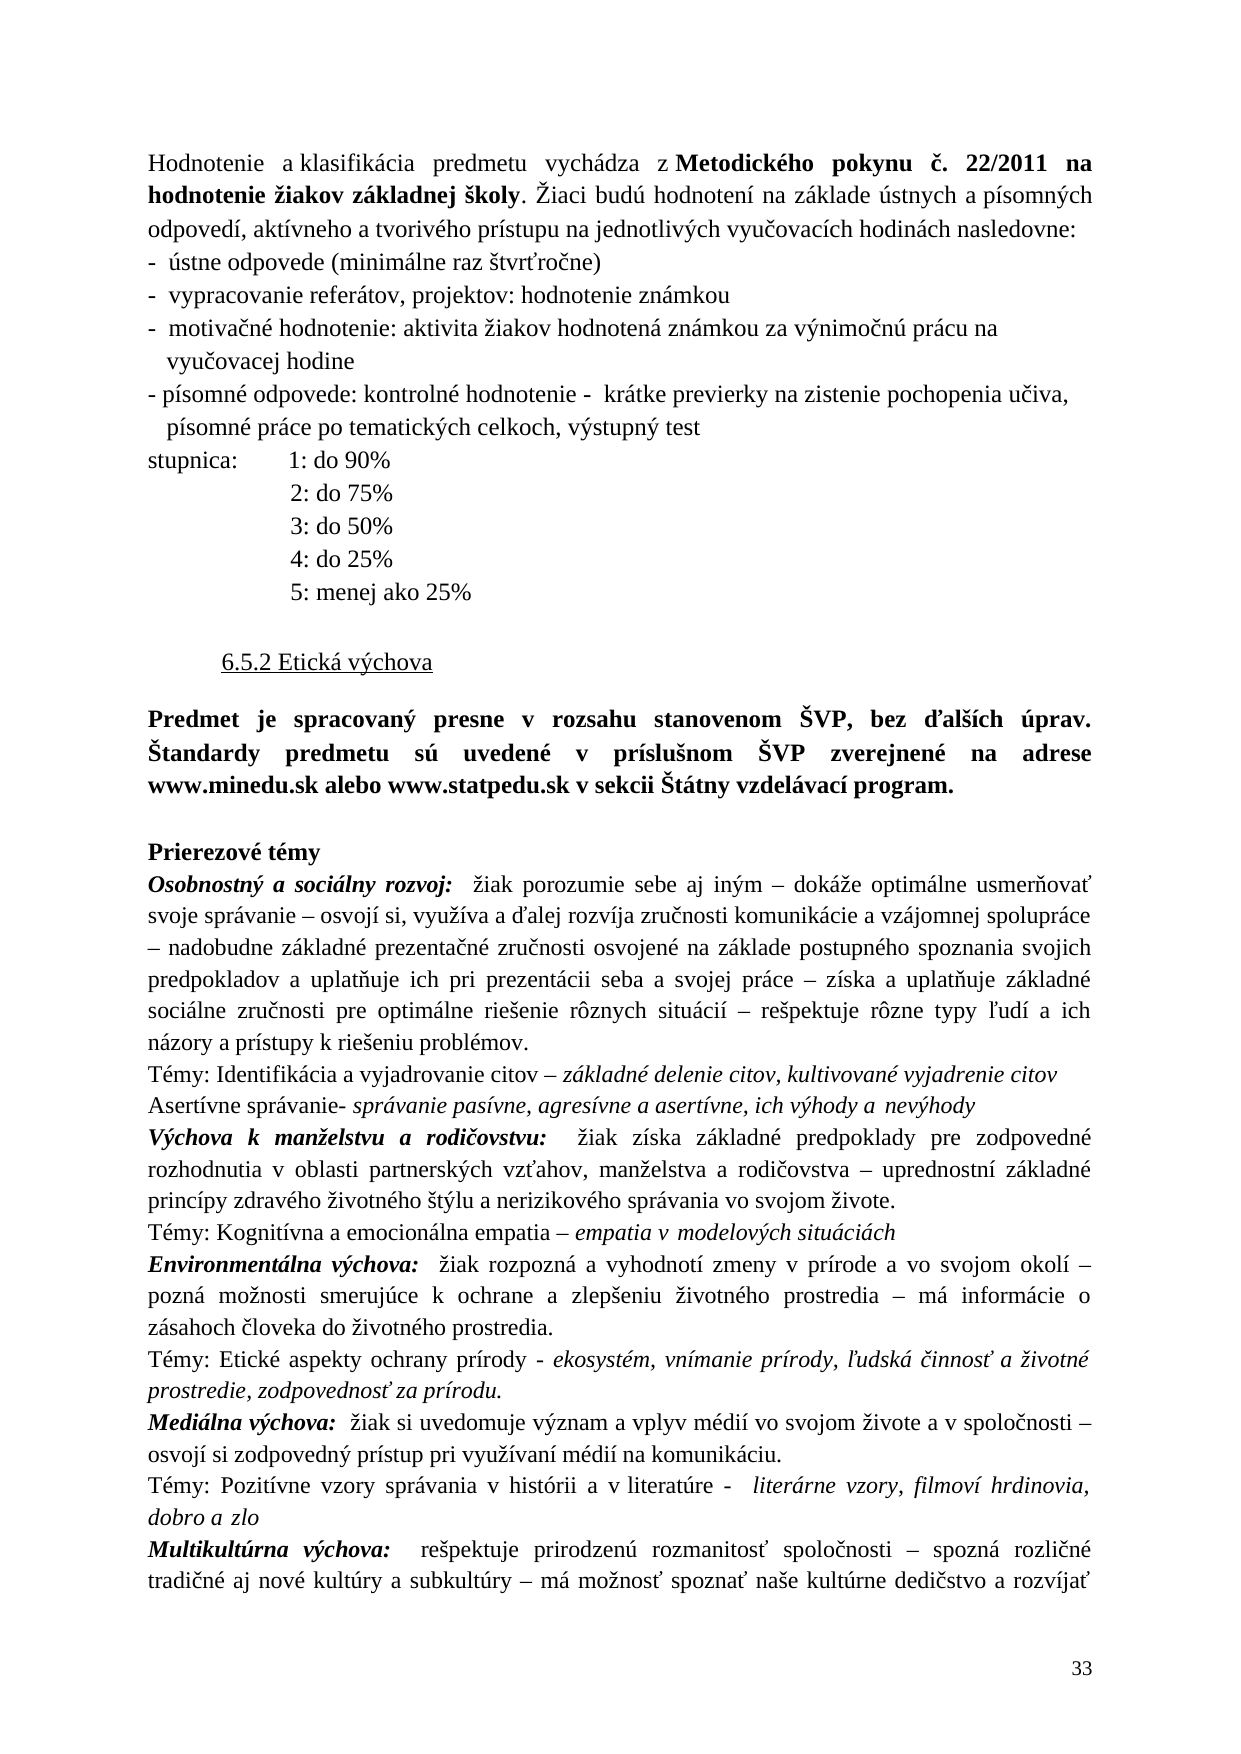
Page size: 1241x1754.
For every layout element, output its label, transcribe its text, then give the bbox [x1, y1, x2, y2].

text - písomné odpovede: kontrolné hodnotenie - krátke previerky na zistenie pochopenia učiva, [148, 379, 1093, 407]
text Témy: Pozitívne vzory správania v histórii a v literatúre - literárne vzory, filmoví hrdinovia, dobro a zlo [148, 1471, 1093, 1531]
text Témy: Identifikácia a vyjadrovanie citov – základné delenie citov, kultivované vyjadrenie citov [148, 1060, 1093, 1087]
text Mediálna výchova: žiak si uvedomuje význam a vplyv médií vo svojom živote a v spoločnosti – osvojí si zodpovedný prístup pri využívaní médií na komunikáciu. [148, 1408, 1093, 1467]
text - motivačné hodnotenie: aktivita žiakov hodnotená známkou za výnimočnú prácu na [148, 313, 1093, 341]
text stupnica: 1: do 90% [148, 445, 1093, 473]
text 4: do 25% [148, 544, 1093, 573]
text 3: do 50% [148, 511, 1093, 539]
text Environmentálna výchova: žiak rozpozná a vyhodnotí zmeny v prírode a vo svojom okolí – pozná možnosti smerujúce k ochrane a zlepšeniu životného prostredia – má informácie o zásahoch človeka do životného prostredia. [148, 1250, 1093, 1341]
text 2: do 75% [148, 478, 1093, 507]
text Výchova k manželstvu a rodičovstvu: žiak získa základné predpoklady pre zodpovedné rozhodnutia v oblasti partnerských vzťahov, manželstva a rodičovstva – uprednostní základné princípy zdravého životného štýlu a nerizikového správania vo svojom živote. [148, 1123, 1093, 1214]
text Osobnostný a sociálny rozvoj: žiak porozumie sebe aj iným – dokáže optimálne usmerňovať svoje správanie – osvojí si, využíva a ďalej rozvíja zručnosti komunikácie a vzájomnej spolupráce – nadobudne základné prezentačné zručnosti osvojené na základe postupného spoznania svojich predpokladov a uplatňuje ich pri prezentácii seba a svojej práce – získa a uplatňuje základné sociálne zručnosti pre optimálne riešenie rôznych situácií – rešpektuje rôzne typy ľudí a ich názory a prístupy k riešeniu problémov. [148, 870, 1093, 1056]
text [148, 1535, 1093, 1594]
text Predmet je spracovaný presne v rozsahu stanovenom ŠVP, bez ďalších úprav. Štandardy predmetu sú uvedené v príslušnom ŠVP zverejnené na adrese www.minedu.sk alebo www.statpedu.sk v sekcii Štátny vzdelávací program. [148, 704, 1093, 799]
text Témy: Etické aspekty ochrany prírody - ekosystém, vnímanie prírody, ľudská činnosť a životné prostredie, zodpovednosť za prírodu. [148, 1345, 1093, 1404]
text Asertívne správanie- správanie pasívne, agresívne a asertívne, ich výhody a nevýhody [148, 1091, 1093, 1119]
text 5: menej ako 25% [148, 577, 1093, 606]
text - vypracovanie referátov, projektov: hodnotenie známkou [148, 280, 1093, 308]
text vyučovacej hodine [148, 346, 1093, 374]
text Hodnotenie a klasifikácia predmetu vychádza z Metodického pokynu č. 22/2011 na hodnotenie žiakov základnej školy. Žiaci budú hodnotení na základe ústnych a písomných odpovedí, aktívneho a tvorivého prístupu na jednotlivých vyučovacích hodinách nasledovne: [148, 148, 1093, 242]
text - ústne odpovede (minimálne raz štvrťročne) [148, 247, 1093, 275]
subtitle 6.5.2 Etická výchova [148, 647, 1093, 676]
text písomné práce po tematických celkoch, výstupný test [148, 412, 1093, 441]
text Témy: Kognitívna a emocionálna empatia – empatia v modelových situáciách [148, 1218, 1093, 1246]
text Prierezové témy [148, 837, 1093, 865]
